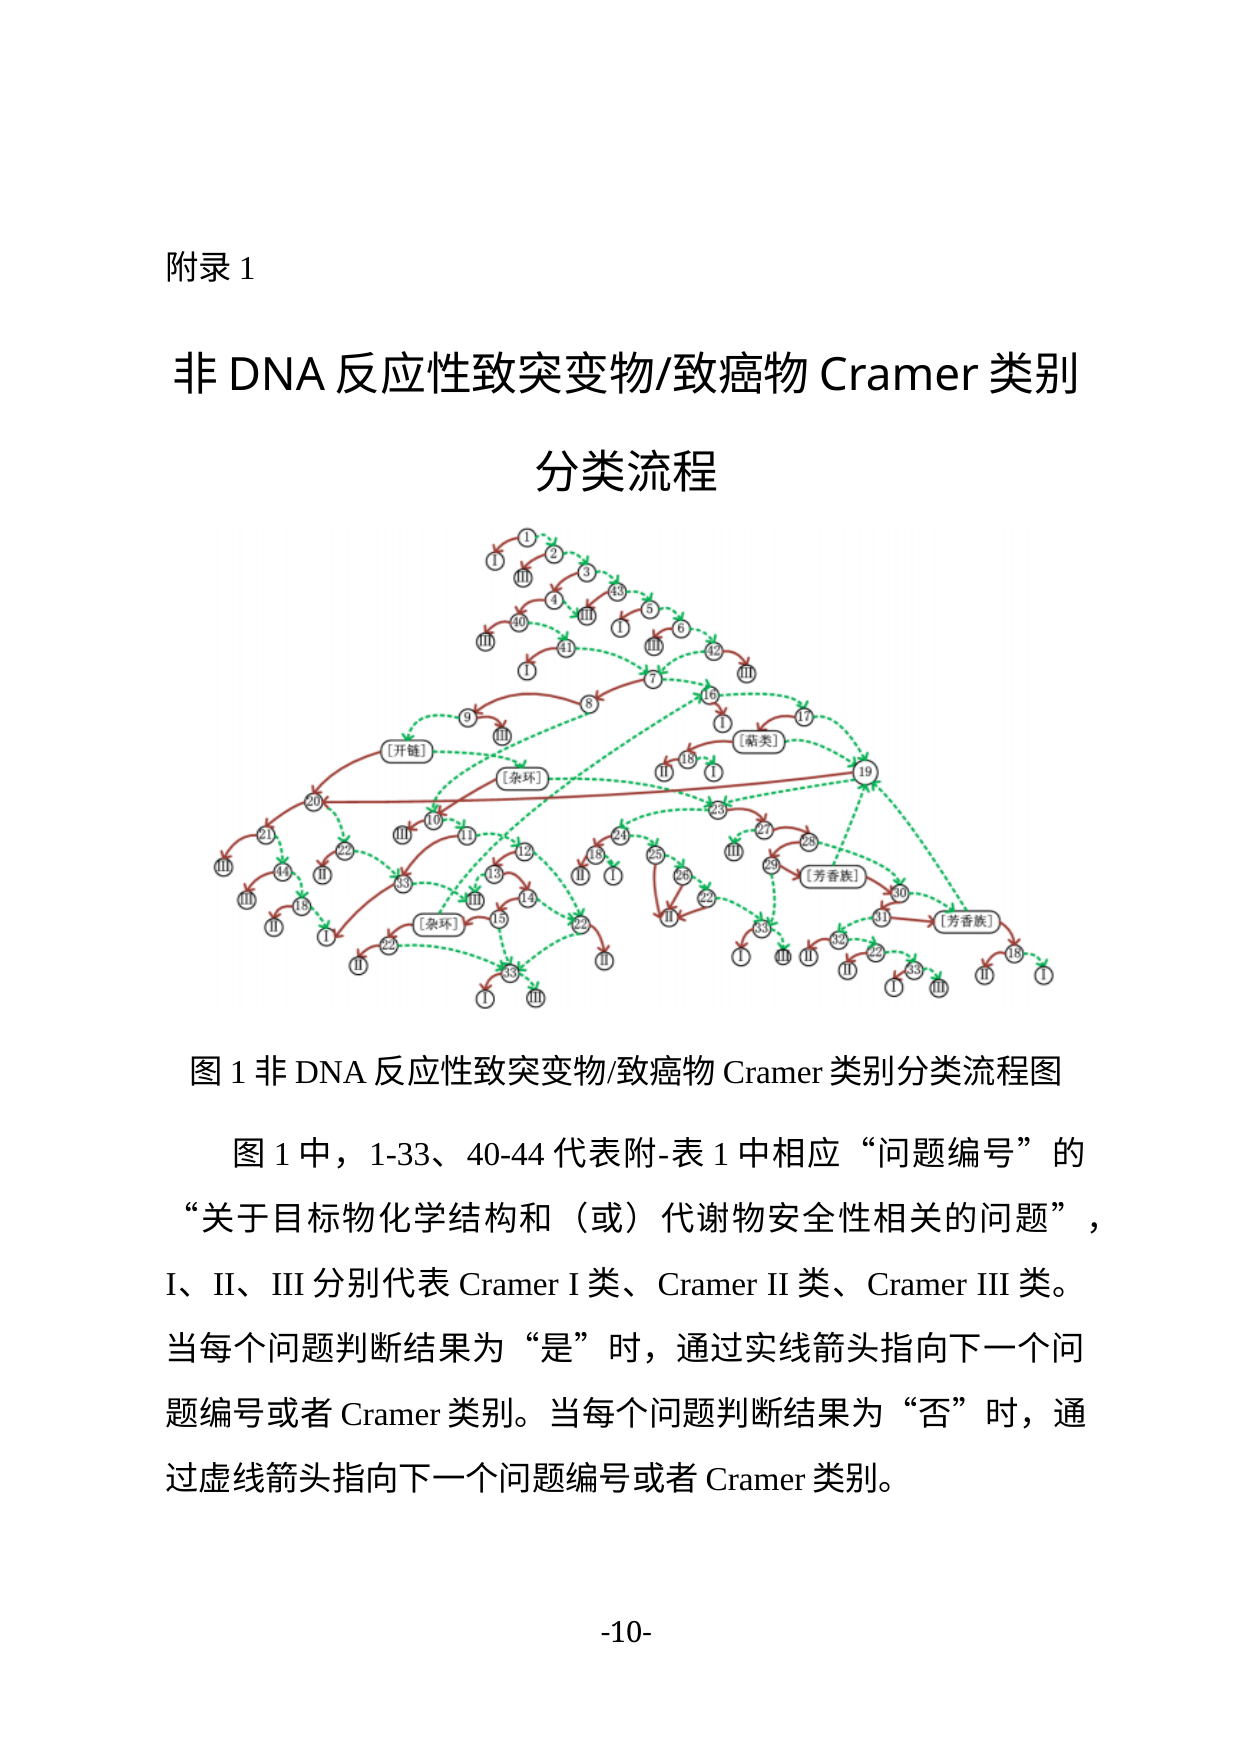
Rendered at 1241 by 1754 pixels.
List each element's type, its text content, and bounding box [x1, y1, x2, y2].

picture [181, 516, 1071, 1019]
text 非DNA反应性致突变物/致癌物Cramer类别分类流程 [165, 322, 1087, 517]
text 附录1 [165, 233, 1087, 298]
text 图1 非DNA反应性致突变物/致癌物Cramer类别分类流程图 [165, 1037, 1087, 1102]
text 图1中，1-33、40-44代表附-表1中相应“问题编号”的“关于目标物化学结构和（或）代谢物安全性相关的问题”，I、II、III分别代表Cramer I类、Cramer II类、Cramer III类。当每个问题判断结果为“是”时，通过实线箭头指向下一个问题编号或者Cramer类别。当每个问题判断结果为“否”时，通过虚线箭头指向下一个问题编号或者Cramer类别。 [165, 1118, 1087, 1508]
